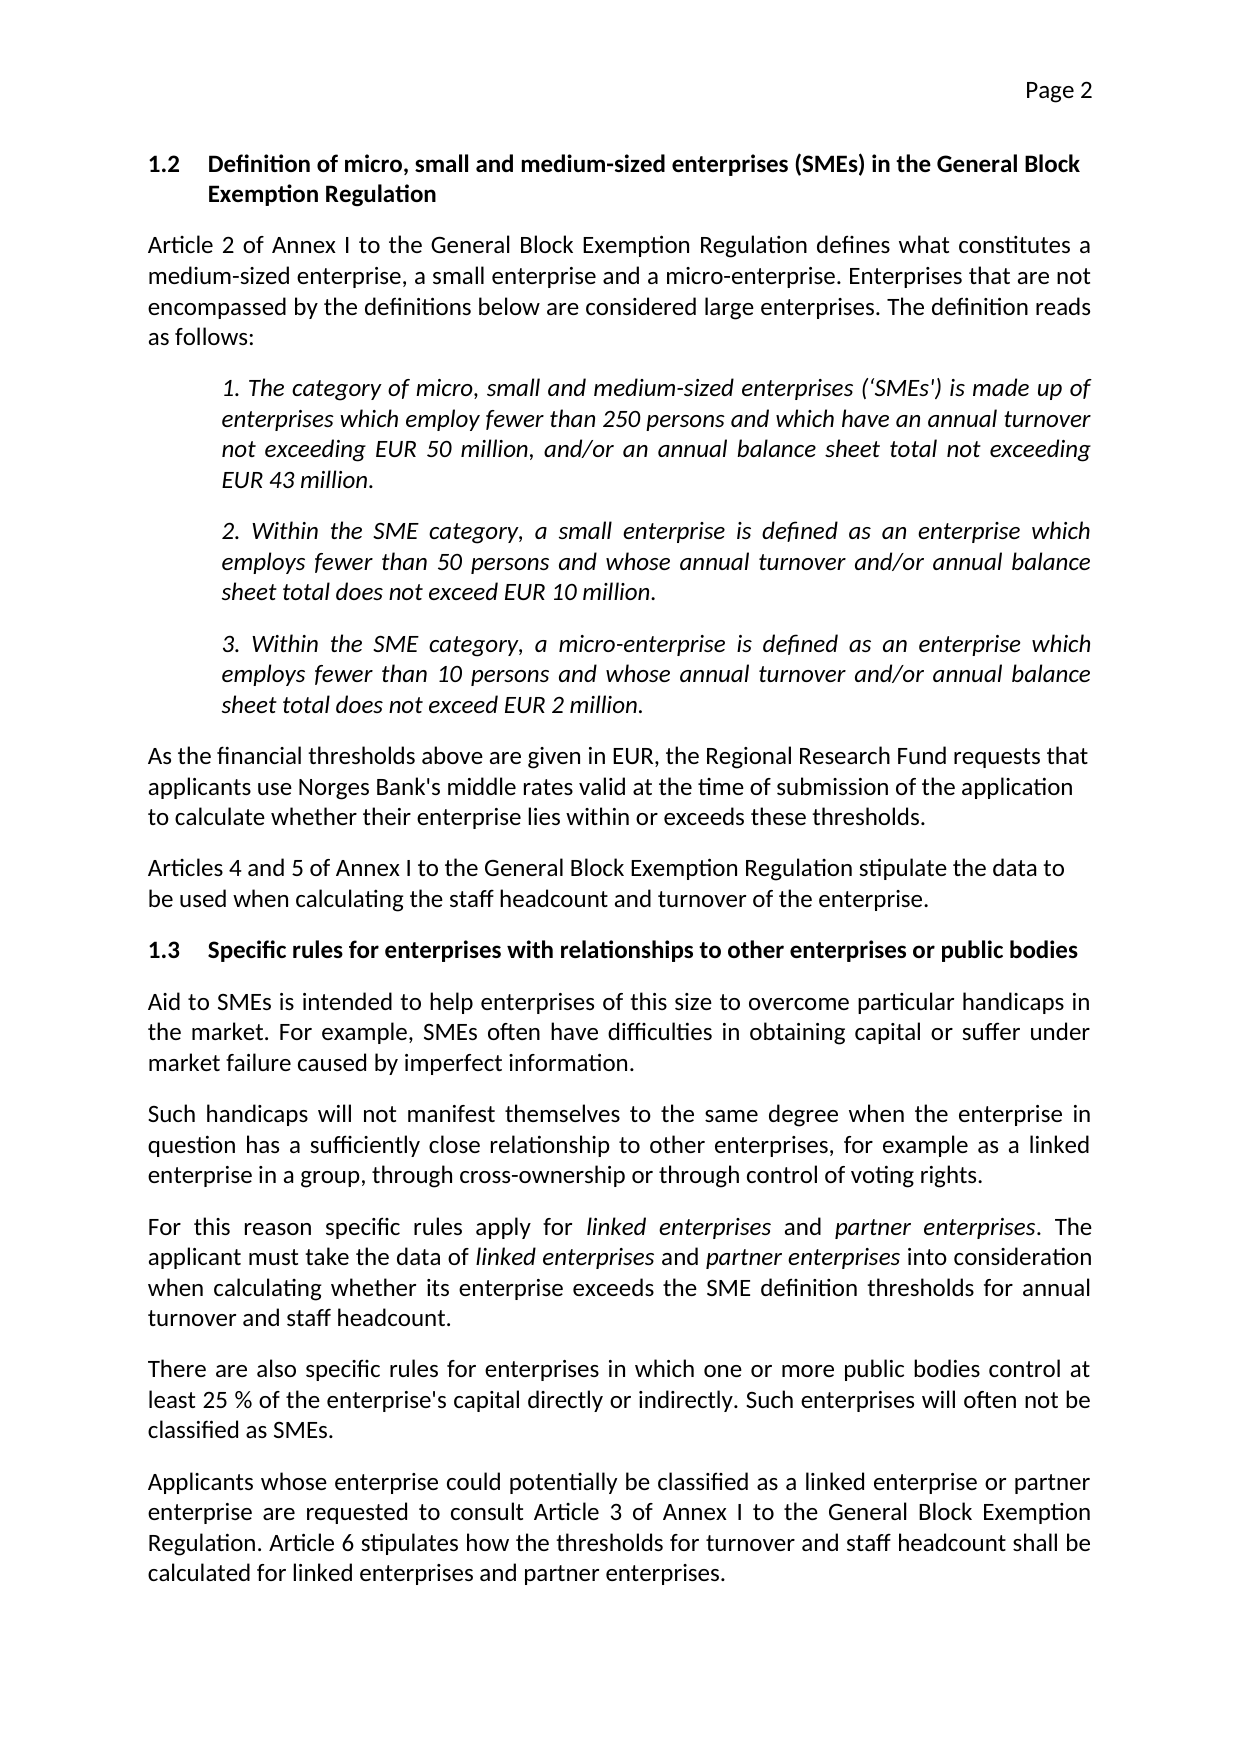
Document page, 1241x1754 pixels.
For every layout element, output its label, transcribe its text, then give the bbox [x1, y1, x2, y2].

text 1. The category of micro, small and medium-sized enterprises (‘SMEs') is made up of enterprises which employ fewer than 250 persons and which have an annual turnover not exceeding EUR 50 million, and/or an annual balance sheet total not exceeding EUR 43 million. [221, 372, 1092, 494]
text Definition of micro, small and medium-sized enterprises (SMEs) in the General Block Exemption Regulation [148, 148, 1092, 209]
text Specific rules for enterprises with relationships to other enterprises or public bodies [148, 934, 1092, 965]
text Article 2 of Annex I to the General Block Exemption Regulation defines what constitutes a medium-sized enterprise, a small enterprise and a micro-enterprise. Enterprises that are not encompassed by the definitions below are considered large enterprises. The definition reads as follows: [148, 229, 1092, 352]
text Applicants whose enterprise could potentially be classified as a linked enterprise or partner enterprise are requested to consult Article 3 of Annex I to the General Block Exemption Regulation. Article 6 stipulates how the thresholds for turnover and staff headcount shall be calculated for linked enterprises and partner enterprises. [148, 1466, 1092, 1588]
text Such handicaps will not manifest themselves to the same degree when the enterprise in question has a sufficiently close relationship to other enterprises, for example as a linked enterprise in a group, through cross-ownership or through control of voting rights. [148, 1098, 1092, 1190]
text 2. Within the SME category, a small enterprise is defined as an enterprise which employs fewer than 50 persons and whose annual turnover and/or annual balance sheet total does not exceed EUR 10 million. [221, 515, 1092, 607]
text Articles 4 and 5 of Annex I to the General Block Exemption Regulation stipulate the data to be used when calculating the staff headcount and turnover of the enterprise. [148, 853, 1092, 914]
text For this reason specific rules apply for linked enterprises and partner enterprises. The applicant must take the data of linked enterprises and partner enterprises into consideration when calculating whether its enterprise exceeds the SME definition thresholds for annual turnover and staff headcount. [148, 1211, 1092, 1333]
text As the financial thresholds above are given in EUR, the Regional Research Fund requests that applicants use Norges Bank's middle rates valid at the time of submission of the application to calculate whether their enterprise lies within or exceeds these thresholds. [148, 740, 1092, 832]
text Aid to SMEs is intended to help enterprises of this size to overcome particular handicaps in the market. For example, SMEs often have difficulties in obtaining capital or suffer under market failure caused by imperfect information. [148, 986, 1092, 1077]
text 3. Within the SME category, a micro-enterprise is defined as an enterprise which employs fewer than 10 persons and whose annual turnover and/or annual balance sheet total does not exceed EUR 2 million. [221, 628, 1092, 719]
text There are also specific rules for enterprises in which one or more public bodies control at least 25 % of the enterprise's capital directly or indirectly. Such enterprises will often not be classified as SMEs. [148, 1353, 1092, 1445]
